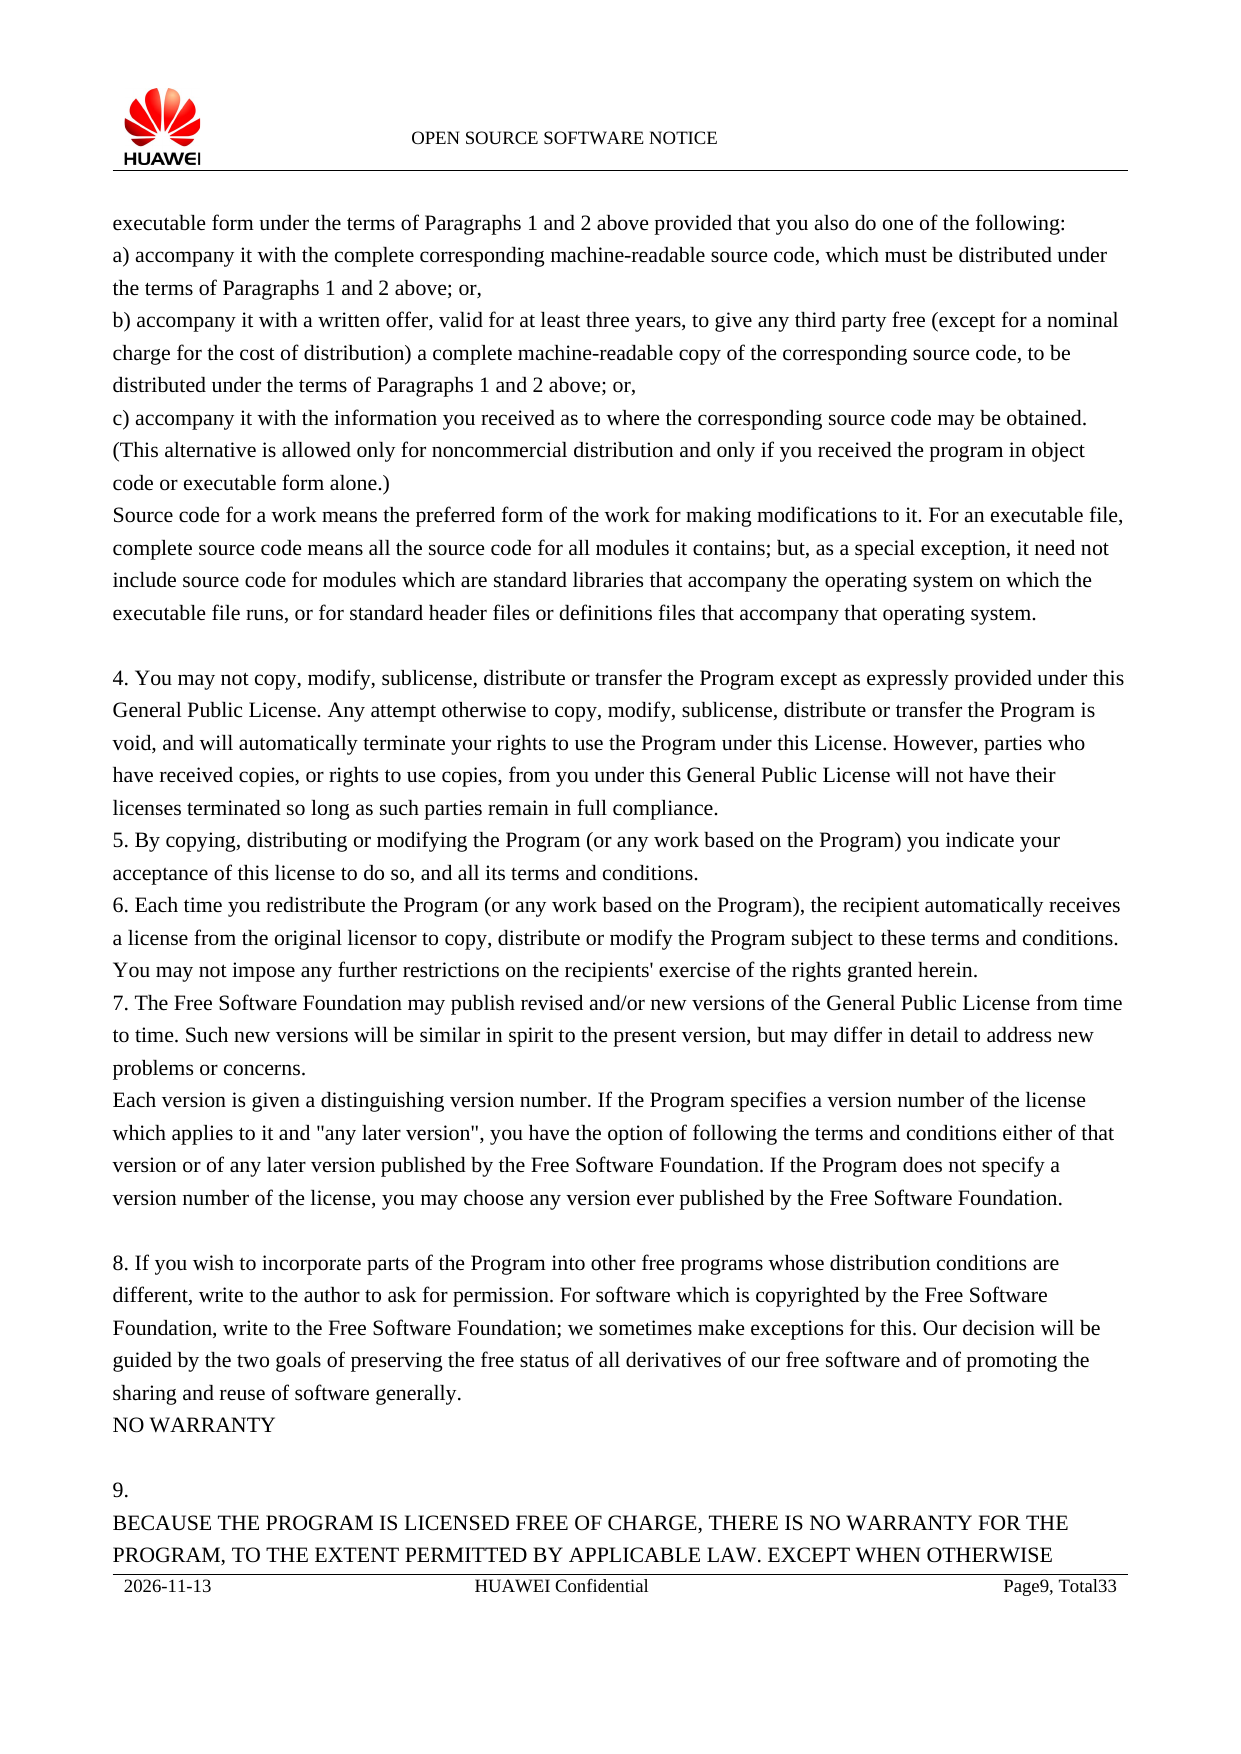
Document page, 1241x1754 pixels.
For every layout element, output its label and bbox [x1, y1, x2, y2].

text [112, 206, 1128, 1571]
picture [124, 88, 201, 165]
